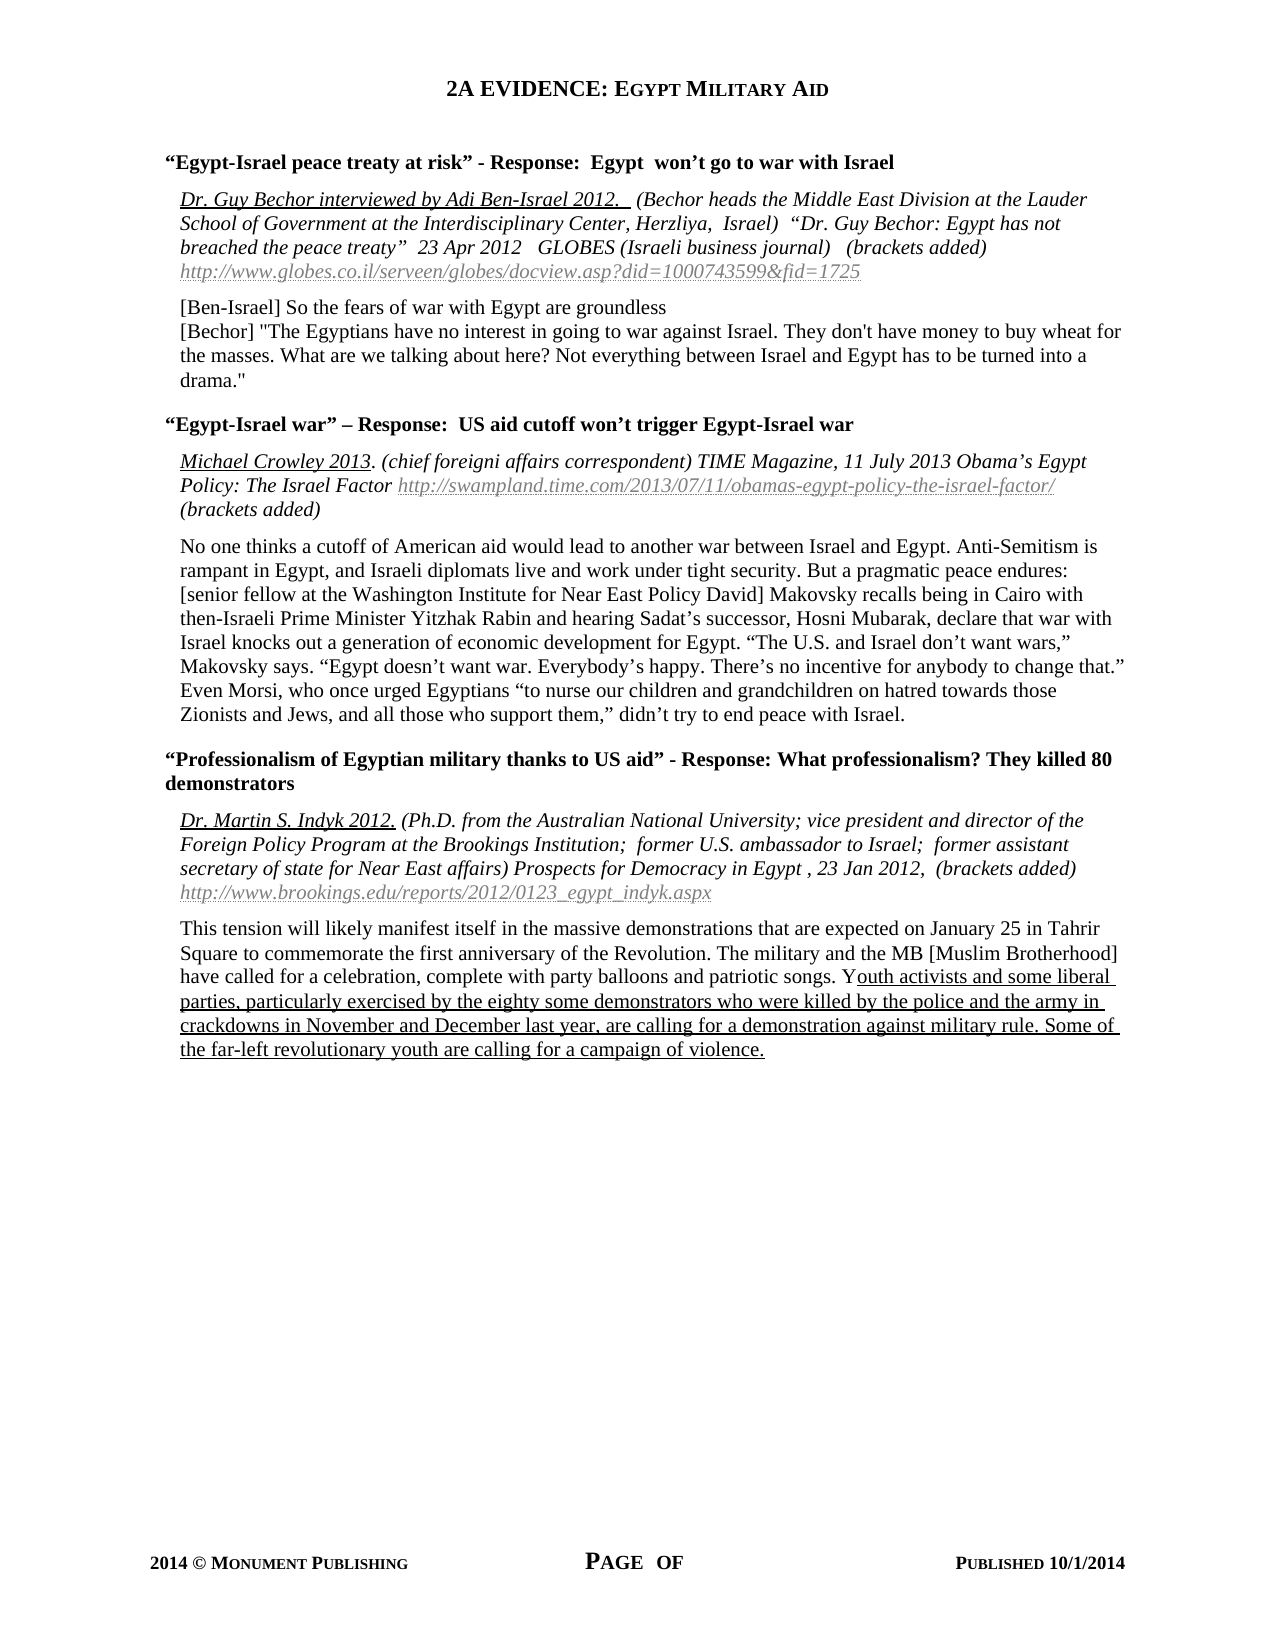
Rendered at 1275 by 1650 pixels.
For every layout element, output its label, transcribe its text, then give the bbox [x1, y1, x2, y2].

text “Professionalism of Egyptian military thanks to US aid” - Response: What professionalism? They killed 80 demonstrators [165, 747, 1125, 795]
text Michael Crowley 2013. (chief foreigni affairs correspondent) TIME Magazine, 11 July 2013 Obama’s Egypt Policy: The Israel Factor http://swampland.time.com/2013/07/11/obamas-egypt-policy-the-israel-factor/ (brackets added) [180, 449, 1125, 521]
text Dr. Martin S. Indyk 2012. (Ph.D. from the Australian National University; vice president and director of the Foreign Policy Program at the Brookings Institution; former U.S. ambassador to Israel; former assistant secretary of state for Near East affairs) Prospects for Democracy in Egypt , 23 Jan 2012, (brackets added) http://www.brookings.edu/reports/2012/0123_egypt_indyk.aspx [180, 808, 1125, 904]
text No one thinks a cutoff of American aid would lead to another war between Israel and Egypt. Anti-Semitism is rampant in Egypt, and Israeli diplomats live and work under tight security. But a pragmatic peace endures: [senior fellow at the Washington Institute for Near East Policy David] Makovsky recalls being in Cairo with then-Israeli Prime Minister Yitzhak Rabin and hearing Sadat’s successor, Hosni Mubarak, declare that war with Israel knocks out a generation of economic development for Egypt. “The U.S. and Israel don’t want wars,” Makovsky says. “Egypt doesn’t want war. Everybody’s happy. There’s no incentive for anybody to change that.” Even Morsi, who once urged Egyptians “to nurse our children and grandchildren on hatred towards those Zionists and Jews, and all those who support them,” didn’t try to end peace with Israel. [180, 534, 1125, 726]
text This tension will likely manifest itself in the massive demonstrations that are expected on January 25 in Tahrir Square to commemorate the first anniversary of the Revolution. The military and the MB [Muslim Brotherhood] have called for a celebration, complete with party balloons and patriotic songs. Youth activists and some liberal parties, particularly exercised by the eighty some demonstrators who were killed by the police and the army in crackdowns in November and December last year, are calling for a demonstration against military rule. Some of the far-left revolutionary youth are calling for a campaign of violence. [180, 916, 1125, 1061]
text “Egypt-Israel peace treaty at risk” - Response: Egypt won’t go to war with Israel [165, 150, 1125, 174]
text “Egypt-Israel war” – Response: US aid cutoff won’t trigger Egypt-Israel war [165, 412, 1125, 436]
text Dr. Guy Bechor interviewed by Adi Ben-Israel 2012. (Bechor heads the Middle East Division at the Lauder School of Government at the Interdisciplinary Center, Herzliya, Israel) “Dr. Guy Bechor: Egypt has not breached the peace treaty” 23 Apr 2012 GLOBES (Israeli business journal) (brackets added) http://www.globes.co.il/serveen/globes/docview.asp?did=1000743599&fid=1725 [180, 187, 1125, 283]
text [Ben-Israel] So the fears of war with Egypt are groundless [Bechor] "The Egyptians have no interest in going to war against Israel. They don't have money to buy wheat for the masses. What are we talking about here? Not everything between Israel and Egypt has to be turned into a drama." [180, 295, 1125, 392]
